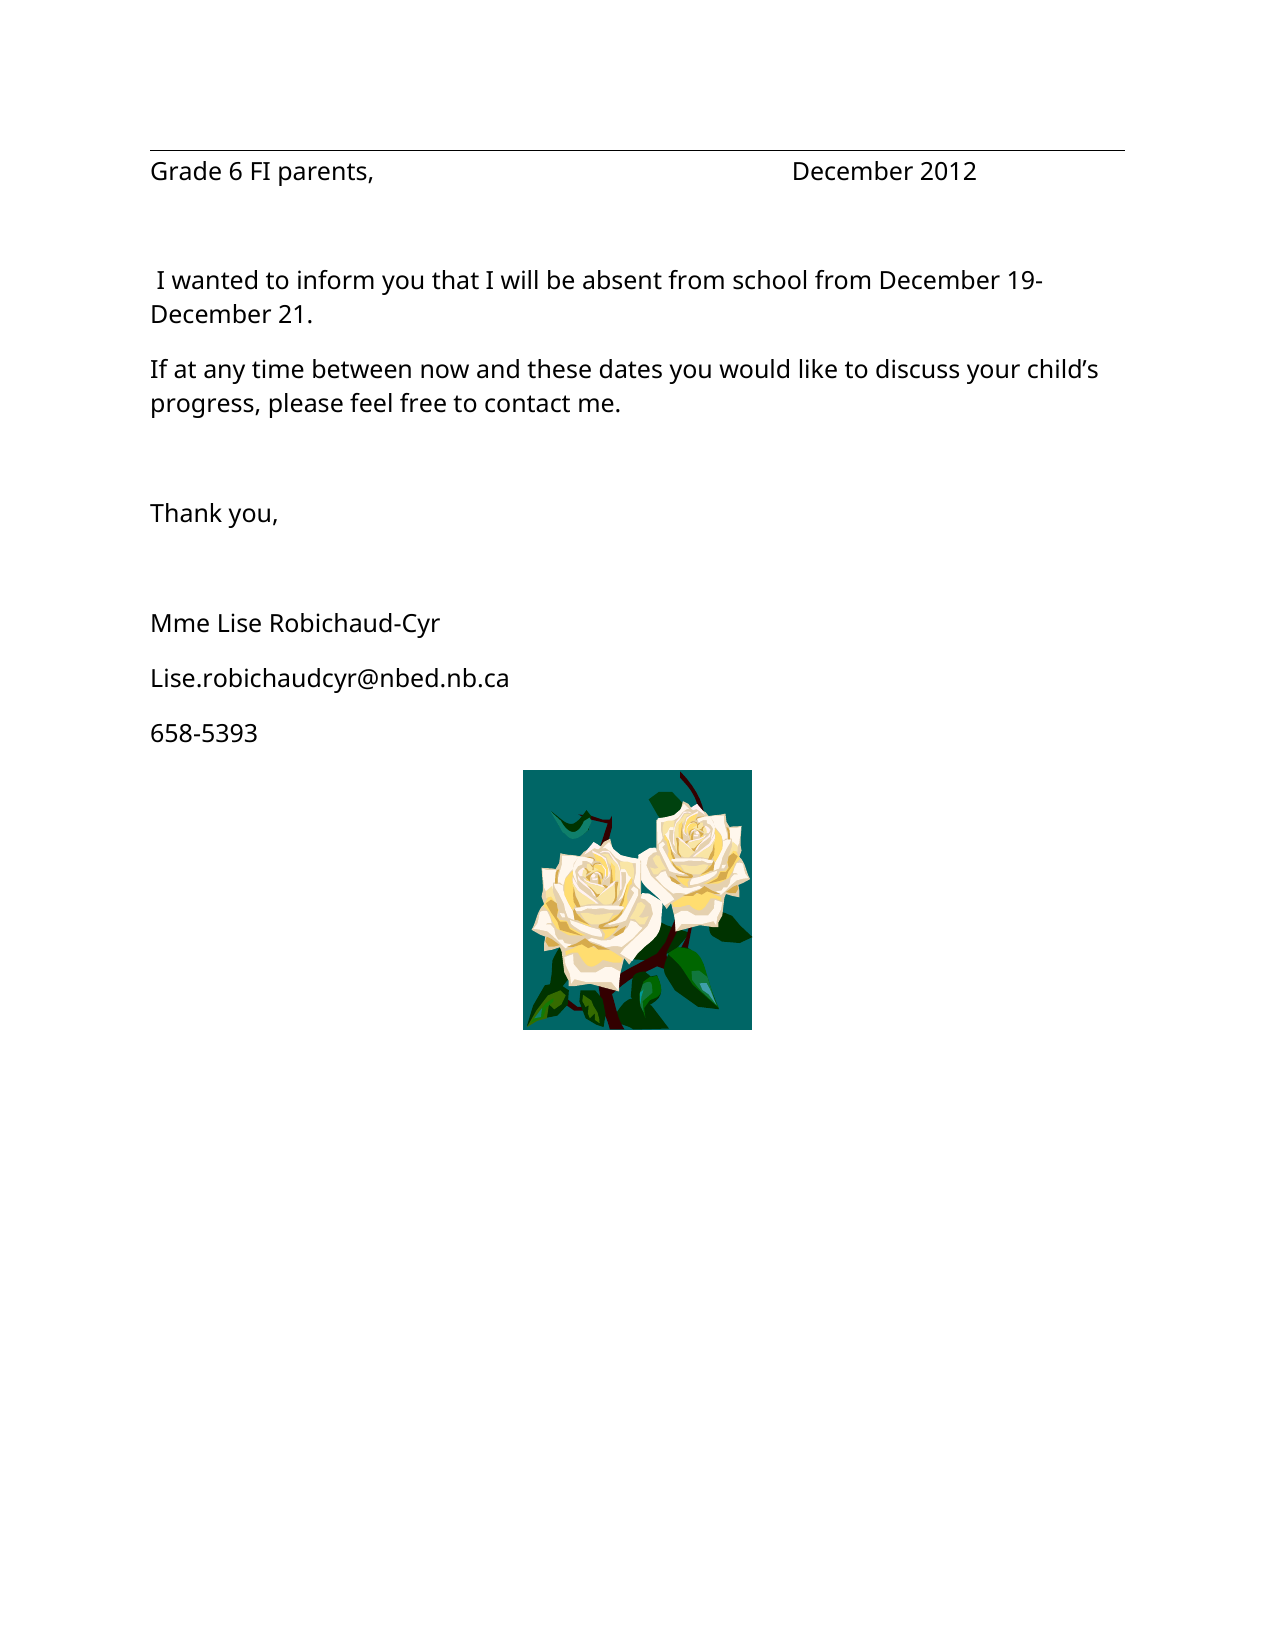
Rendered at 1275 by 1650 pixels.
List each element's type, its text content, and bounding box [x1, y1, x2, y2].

text Grade 6 FI parents, December 2012 [150, 151, 1125, 187]
text Mme Lise Robichaud-Cyr [150, 606, 1125, 639]
text Thank you, [150, 496, 1125, 530]
text 658-5393 [150, 715, 1125, 749]
text I wanted to inform you that I will be absent from school from December 19- December 21. [150, 263, 1125, 331]
text If at any time between now and these dates you would like to discuss your child’s progress, please feel free to contact me. [150, 352, 1125, 420]
text Lise.robichaudcyr@nbed.nb.ca [150, 660, 1125, 694]
